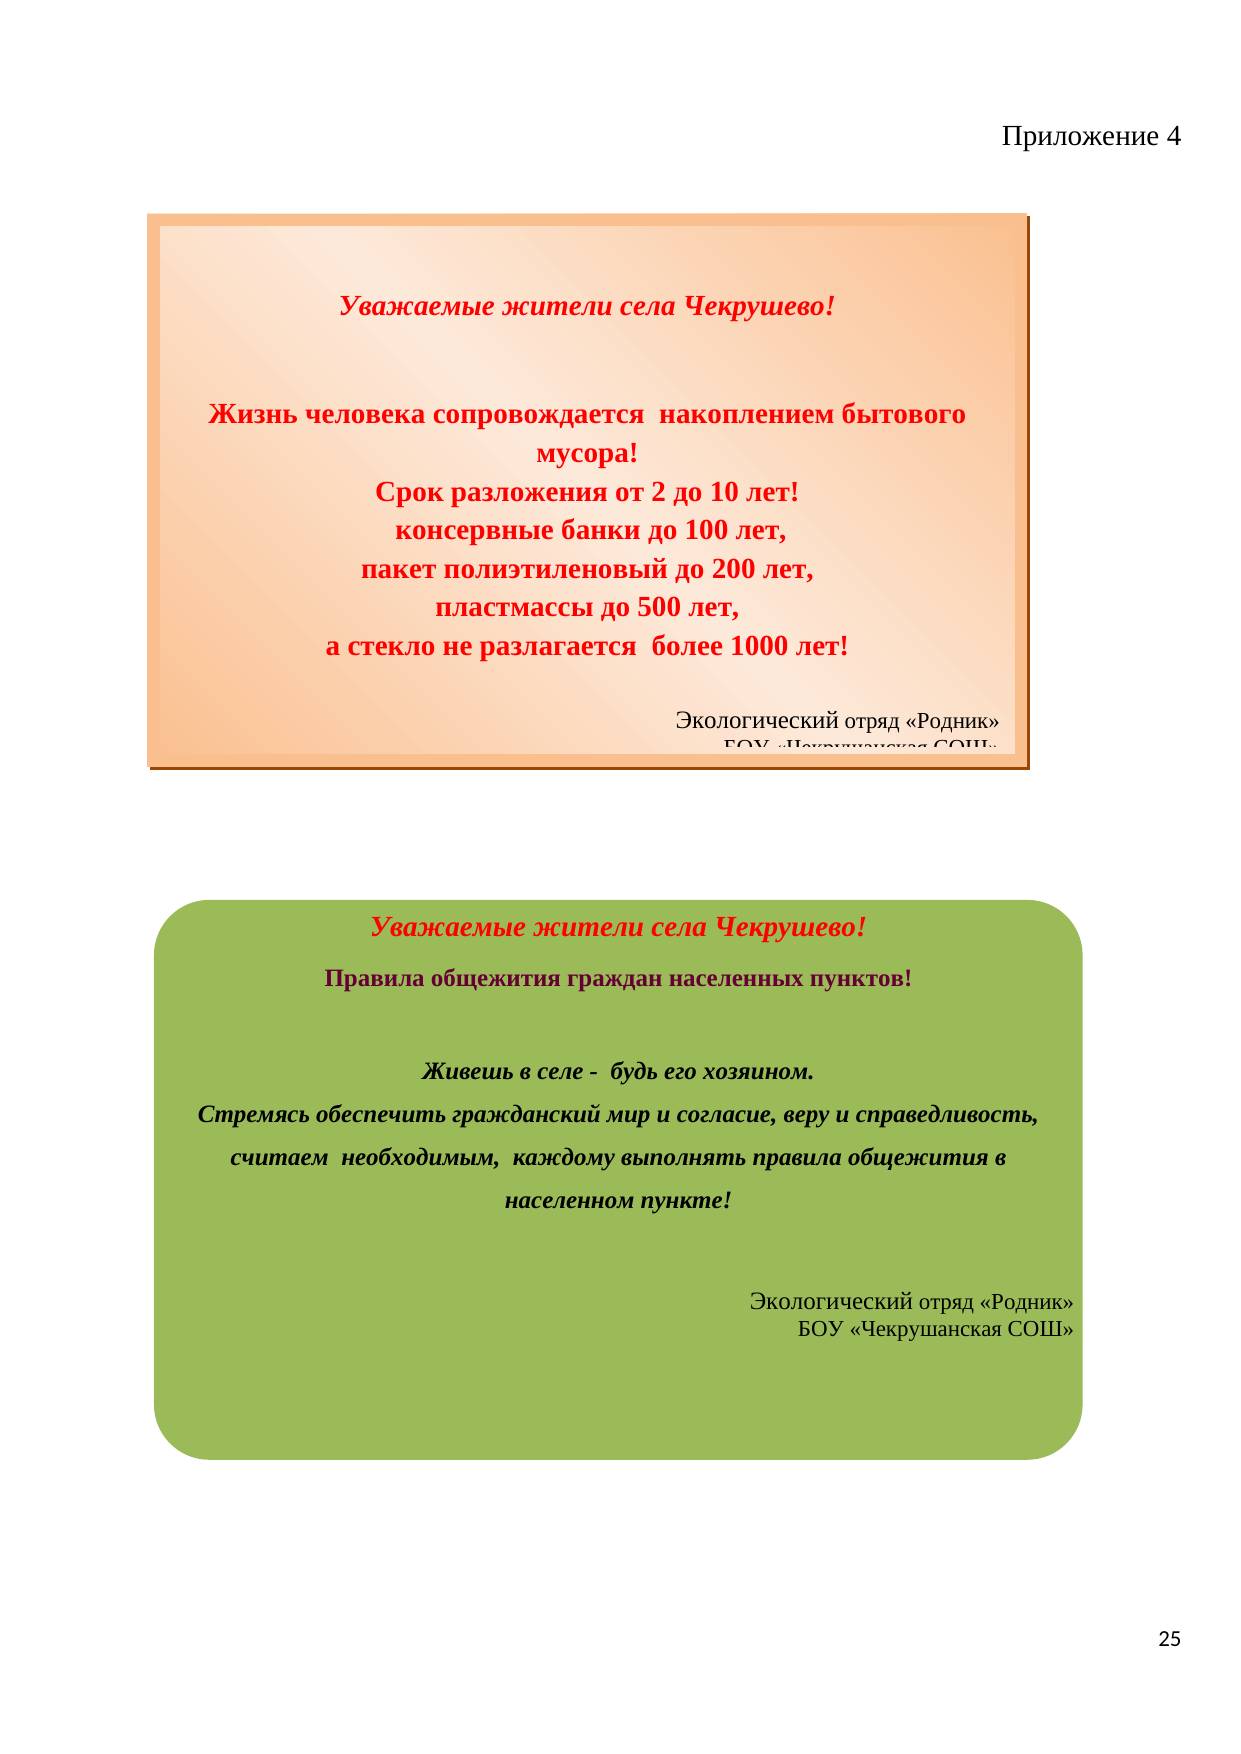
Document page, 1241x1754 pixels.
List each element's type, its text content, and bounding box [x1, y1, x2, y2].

text Приложение 4 [118, 118, 1181, 152]
